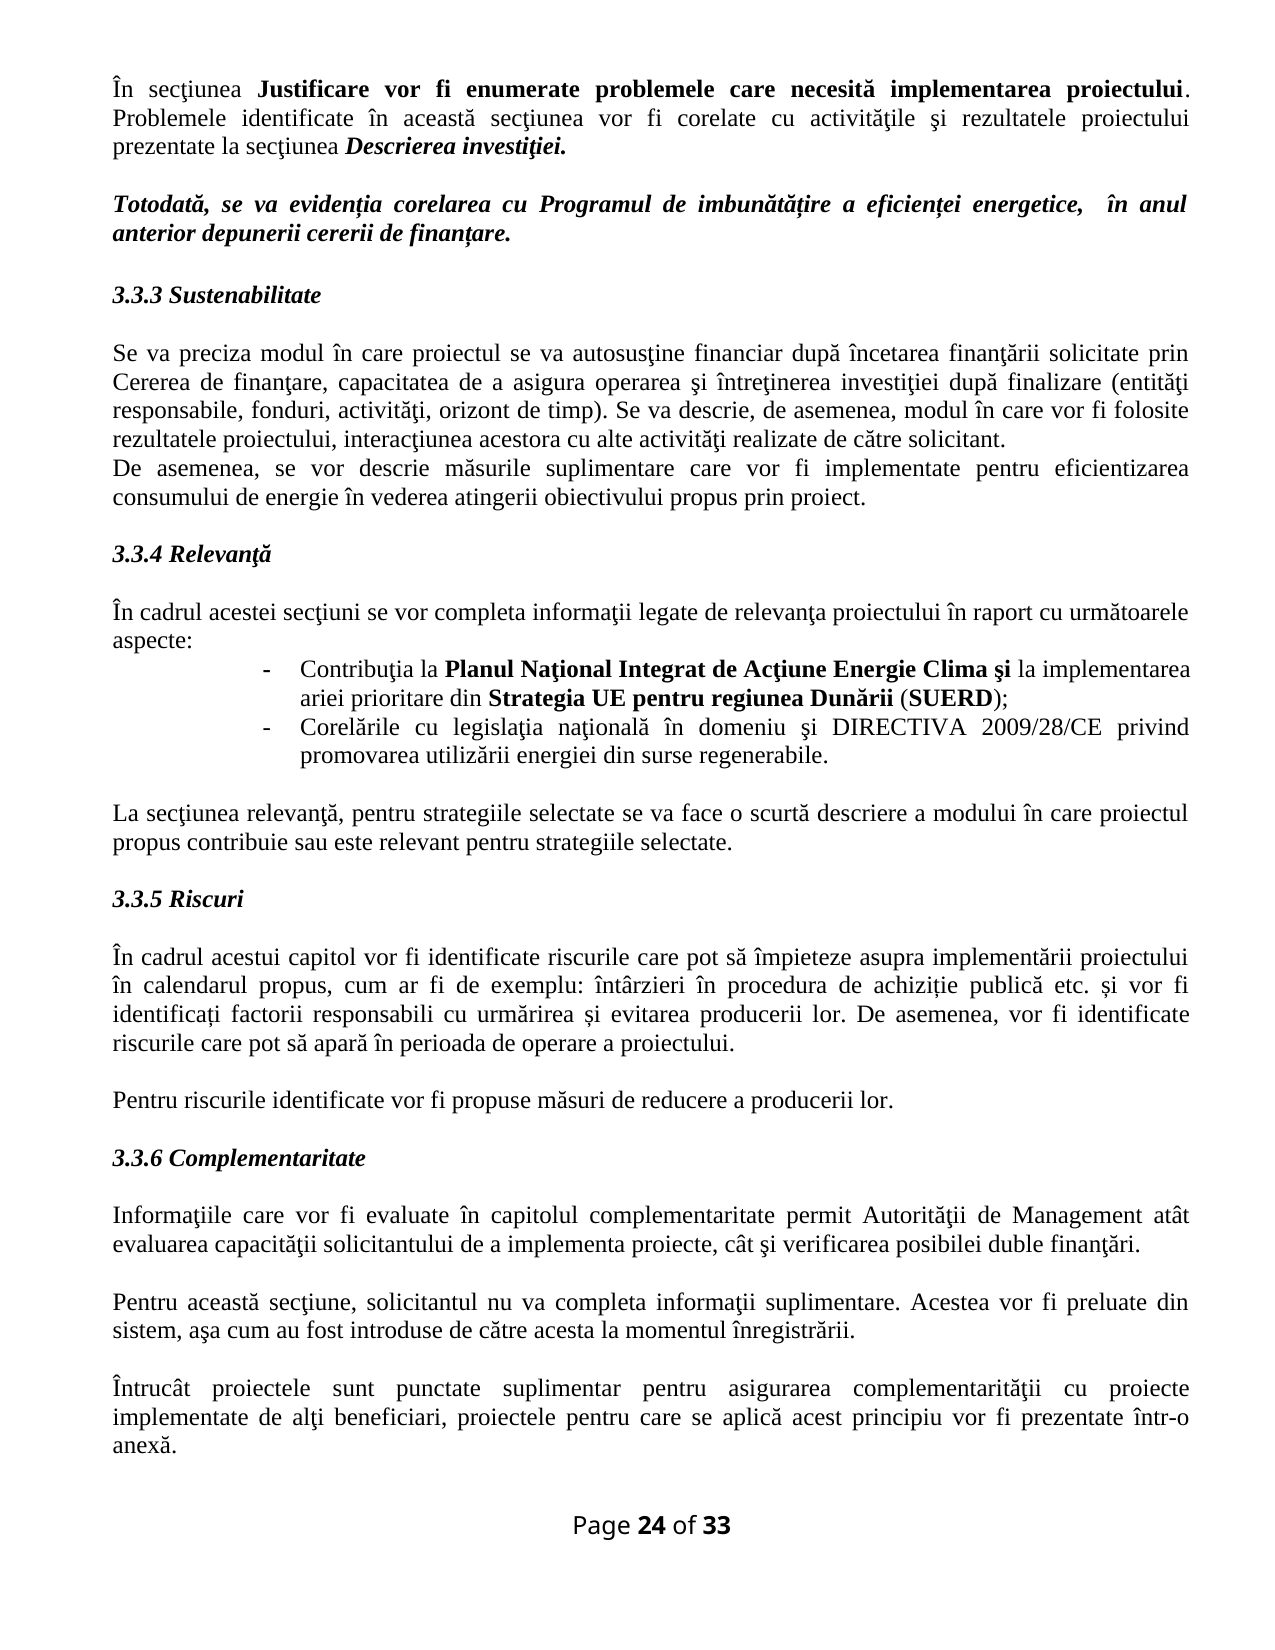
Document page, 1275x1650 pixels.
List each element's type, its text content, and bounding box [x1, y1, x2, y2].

list Corelările cu legislaţia naţională în domeniu şi DIRECTIVA 2009/28/CE privind promovarea utilizării energiei din surse regenerabile. [262, 712, 1191, 769]
text În secţiunea Justificare vor fi enumerate problemele care necesită implementarea proiectului. Problemele identificate în această secţiunea vor fi corelate cu activităţile şi rezultatele proiectului prezentate la secţiunea Descrierea investiţiei. [112, 74, 1191, 160]
text Pentru riscurile identificate vor fi propuse măsuri de reducere a producerii lor. [112, 1085, 1191, 1114]
text Pentru această secţiune, solicitantul nu va completa informaţii suplimentare. Acestea vor fi preluate din sistem, aşa cum au fost introduse de către acesta la momentul înregistrării. [112, 1287, 1191, 1344]
text Informaţiile care vor fi evaluate în capitolul complementaritate permit Autorităţii de Management atât evaluarea capacităţii solicitantului de a implementa proiecte, cât şi verificarea posibilei duble finanţări. [112, 1200, 1191, 1258]
text 3.3.6 Complementaritate [112, 1143, 1191, 1172]
text În cadrul acestei secţiuni se vor completa informaţii legate de relevanţa proiectului în raport cu următoarele aspecte: [112, 597, 1191, 654]
text Întrucât proiectele sunt punctate suplimentar pentru asigurarea complementarităţii cu proiecte implementate de alţi beneficiari, proiectele pentru care se aplică acest principiu vor fi prezentate într-o anexă. [112, 1373, 1191, 1459]
list Contribuţia la Planul Naţional Integrat de Acţiune Energie Clima şi la implementarea ariei prioritare din Strategia UE pentru regiunea Dunării (SUERD); [262, 654, 1191, 712]
text În cadrul acestui capitol vor fi identificate riscurile care pot să împieteze asupra implementării proiectului în calendarul propus, cum ar fi de exemplu: întârzieri în procedura de achiziție publică etc. și vor fi identificați factorii responsabili cu urmărirea și evitarea producerii lor. De asemenea, vor fi identificate riscurile care pot să apară în perioada de operare a proiectului. [112, 942, 1191, 1057]
text De asemenea, se vor descrie măsurile suplimentare care vor fi implementate pentru eficientizarea consumului de energie în vederea atingerii obiectivului propus prin proiect. [112, 453, 1191, 510]
text Se va preciza modul în care proiectul se va autosusţine financiar după încetarea finanţării solicitate prin Cererea de finanţare, capacitatea de a asigura operarea şi întreţinerea investiţiei după finalizare (entităţi responsabile, fonduri, activităţi, orizont de timp). Se va descrie, de asemenea, modul în care vor fi folosite rezultatele proiectului, interacţiunea acestora cu alte activităţi realizate de către solicitant. [112, 338, 1191, 453]
text La secţiunea relevanţă, pentru strategiile selectate se va face o scurtă descriere a modului în care proiectul propus contribuie sau este relevant pentru strategiile selectate. [112, 798, 1191, 855]
text 3.3.5 Riscuri [112, 884, 1191, 913]
text 3.3.4 Relevanţă [112, 539, 1191, 568]
text 3.3.3 Sustenabilitate [112, 280, 1191, 309]
text Totodată, se va evidenția corelarea cu Programul de imbunătățire a eficienței energetice, în anul anterior depunerii cererii de finanțare. [112, 189, 1191, 246]
